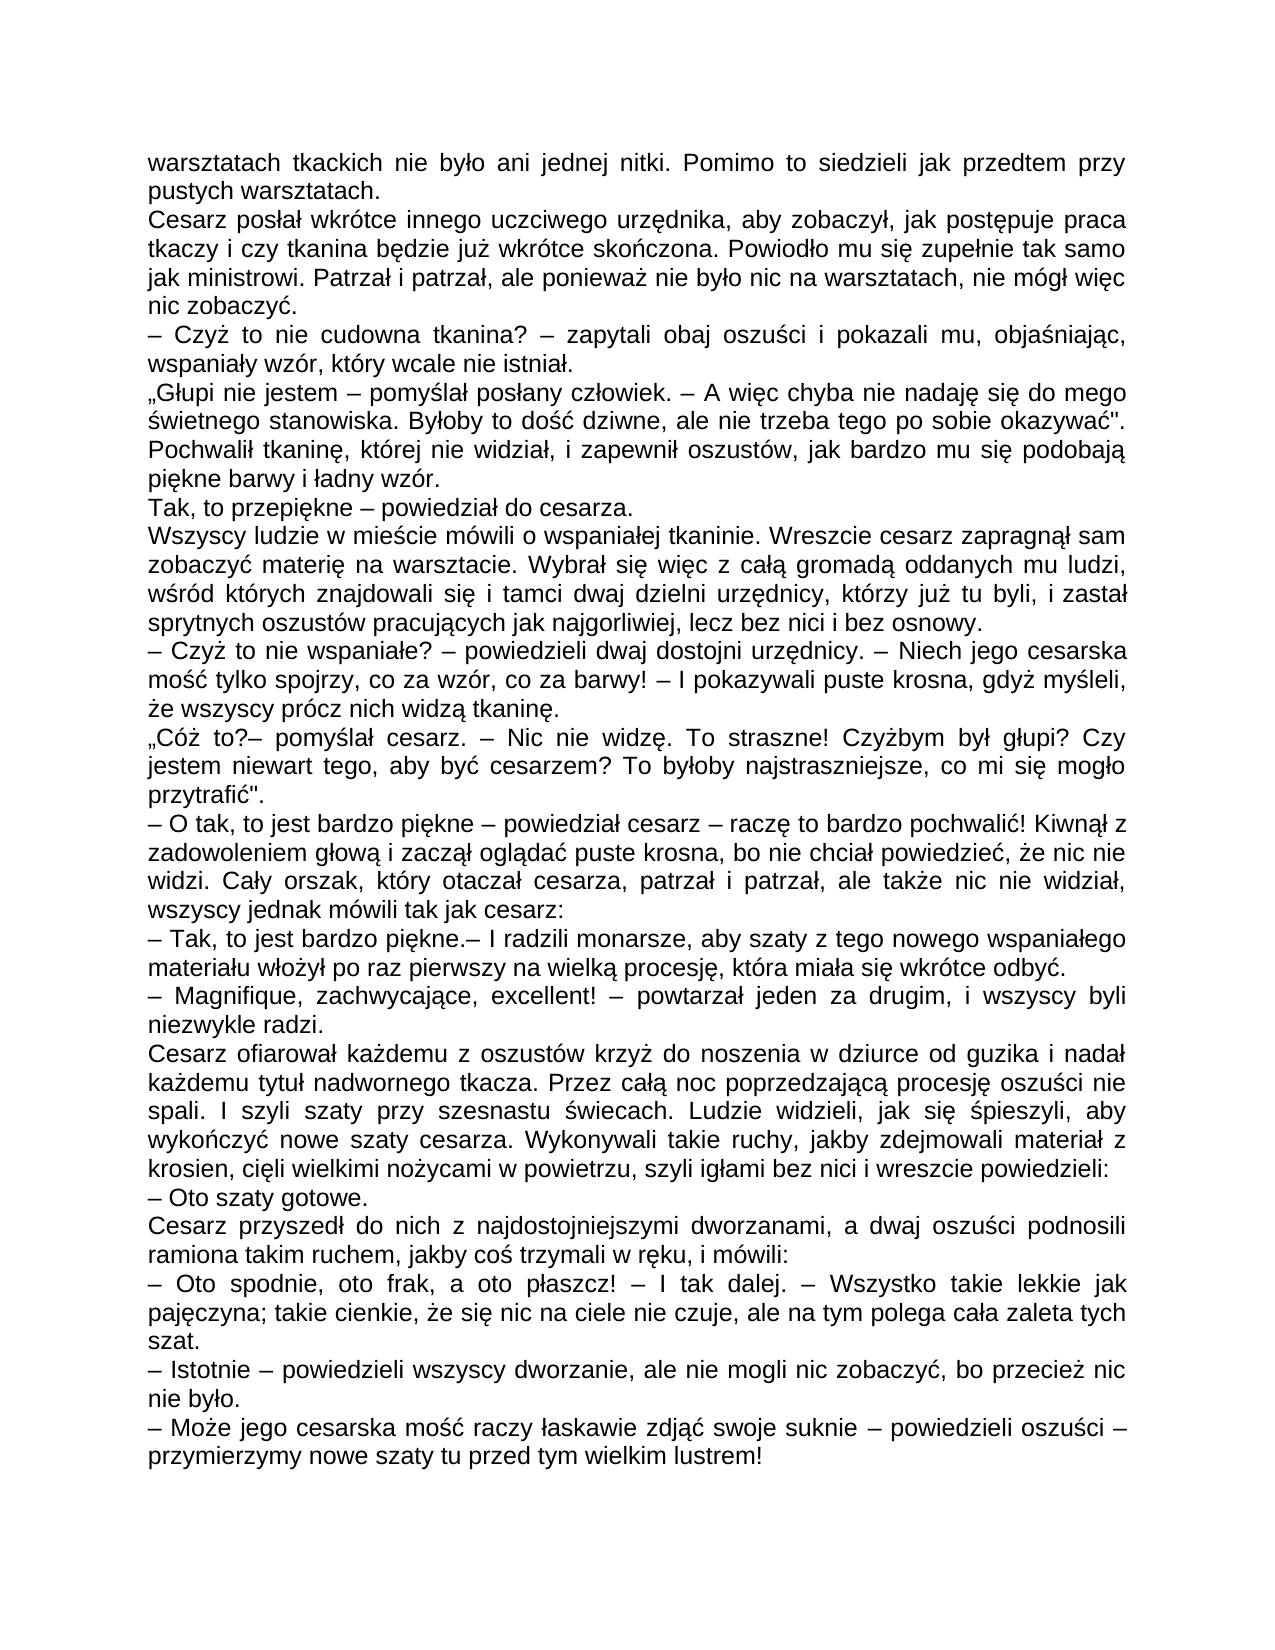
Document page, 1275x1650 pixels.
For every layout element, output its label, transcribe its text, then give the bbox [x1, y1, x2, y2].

text Wszyscy ludzie w mieście mówili o wspaniałej tkaninie. Wreszcie cesarz zapragnął sam zobaczyć materię na warsztacie. Wybrał się więc z całą gromadą oddanych mu ludzi, wśród których znajdowali się i tamci dwaj dzielni urzędnicy, którzy już tu byli, i zastał sprytnych oszustów pracujących jak najgorliwiej, lecz bez nici i bez osnowy. [148, 521, 1127, 636]
text – Może jego cesarska mość raczy łaskawie zdjąć swoje suknie – powiedzieli oszuści – przymierzymy nowe szaty tu przed tym wielkim lustrem! [148, 1413, 1127, 1470]
text Cesarz przyszedł do nich z najdostojniejszymi dworzanami, a dwaj oszuści podnosili ramiona takim ruchem, jakby coś trzymali w ręku, i mówili: [148, 1211, 1127, 1269]
text – Czyż to nie wspaniałe? – powiedzieli dwaj dostojni urzędnicy. – Niech jego cesarska mość tylko spojrzy, co za wzór, co za barwy! – I pokazywali puste krosna, gdyż myśleli, że wszyscy prócz nich widzą tkaninę. [148, 636, 1127, 723]
text „Głupi nie jestem – pomyślał posłany człowiek. – A więc chyba nie nadaję się do mego świetnego stanowiska. Byłoby to dość dziwne, ale nie trzeba tego po sobie okazywać". Pochwalił tkaninę, której nie widział, i zapewnił oszustów, jak bardzo mu się podobają piękne barwy i ładny wzór. [148, 378, 1127, 493]
text Tak, to przepiękne – powiedział do cesarza. [148, 493, 1127, 521]
text – O tak, to jest bardzo piękne – powiedział cesarz – raczę to bardzo pochwalić! Kiwnął z zadowoleniem głową i zaczął oglądać puste krosna, bo nie chciał powiedzieć, że nic nie widzi. Cały orszak, który otaczał cesarza, patrzał i patrzał, ale także nic nie widział, wszyscy jednak mówili tak jak cesarz: [148, 809, 1127, 924]
text „Cóż to?– pomyślał cesarz. – Nic nie widzę. To straszne! Czyżbym był głupi? Czy jestem niewart tego, aby być cesarzem? To byłoby najstraszniejsze, co mi się mogło przytrafić". [148, 723, 1127, 809]
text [148, 148, 1127, 205]
text – Oto szaty gotowe. [148, 1183, 1127, 1211]
text – Istotnie – powiedzieli wszyscy dworzanie, ale nie mogli nic zobaczyć, bo przecież nic nie było. [148, 1355, 1127, 1413]
text – Oto spodnie, oto frak, a oto płaszcz! – I tak dalej. – Wszystko takie lekkie jak pajęczyna; takie cienkie, że się nic na ciele nie czuje, ale na tym polega cała zaleta tych szat. [148, 1269, 1127, 1355]
text – Magnifique, zachwycające, excellent! – powtarzał jeden za drugim, i wszyscy byli niezwykle radzi. [148, 981, 1127, 1039]
text – Tak, to jest bardzo piękne.– I radzili monarsze, aby szaty z tego nowego wspaniałego materiału włożył po raz pierwszy na wielką procesję, która miała się wkrótce odbyć. [148, 924, 1127, 981]
text Cesarz posłał wkrótce innego uczciwego urzędnika, aby zobaczył, jak postępuje praca tkaczy i czy tkanina będzie już wkrótce skończona. Powiodło mu się zupełnie tak samo jak ministrowi. Patrzał i patrzał, ale ponieważ nie było nic na warsztatach, nie mógł więc nic zobaczyć. [148, 205, 1127, 320]
text Cesarz ofiarował każdemu z oszustów krzyż do noszenia w dziurce od guzika i nadał każdemu tytuł nadwornego tkacza. Przez całą noc poprzedzającą procesję oszuści nie spali. I szyli szaty przy szesnastu świecach. Ludzie widzieli, jak się śpieszyli, aby wykończyć nowe szaty cesarza. Wykonywali takie ruchy, jakby zdejmowali materiał z krosien, cięli wielkimi nożycami w powietrzu, szyli igłami bez nici i wreszcie powiedzieli: [148, 1039, 1127, 1183]
text – Czyż to nie cudowna tkanina? – zapytali obaj oszuści i pokazali mu, objaśniając, wspaniały wzór, który wcale nie istniał. [148, 320, 1127, 378]
